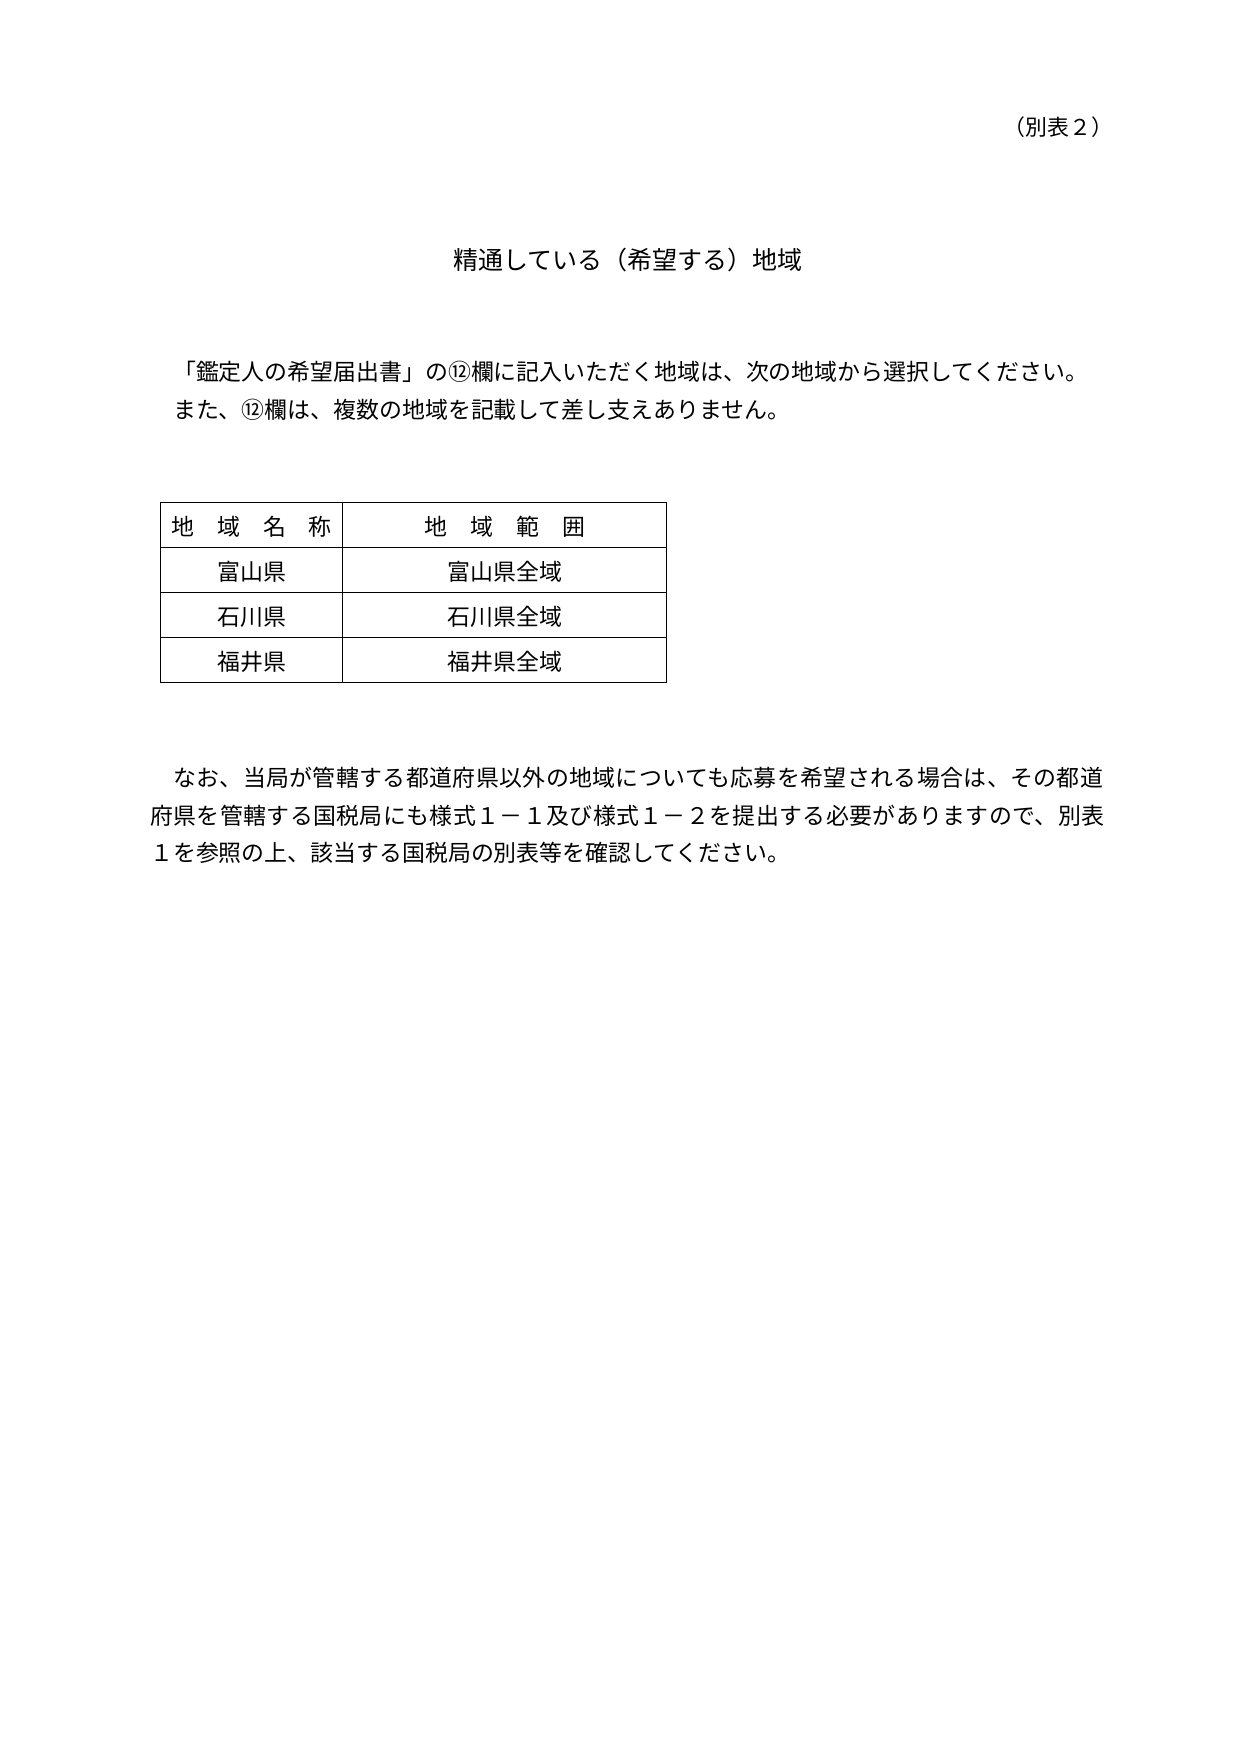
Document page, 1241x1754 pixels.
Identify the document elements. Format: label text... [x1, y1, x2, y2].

table_cell 福井県 [161, 638, 342, 682]
table_header 地 域 名 称 [161, 503, 342, 547]
table_cell 石川県全域 [343, 593, 666, 637]
text また、⑫欄は、複数の地域を記載して差し支えありません。 [150, 389, 1106, 427]
table_cell 石川県 [161, 593, 342, 637]
text 精通している（希望する）地域 [150, 239, 1106, 277]
text なお、当局が管轄する都道府県以外の地域についても応募を希望される場合は、その都道府県を管轄する国税局にも様式１－１及び様式１－２を提出する必要がありますので、別表１を参照の上、該当する国税局の別表等を確認してください。 [150, 758, 1106, 871]
table_cell 富山県 [161, 548, 342, 592]
table_header 地 域 範 囲 [343, 503, 666, 547]
table_cell 福井県全域 [343, 638, 666, 682]
table_cell 富山県全域 [343, 548, 666, 592]
text 「鑑定人の希望届出書」の⑫欄に記入いただく地域は、次の地域から選択してください。 [150, 352, 1106, 389]
